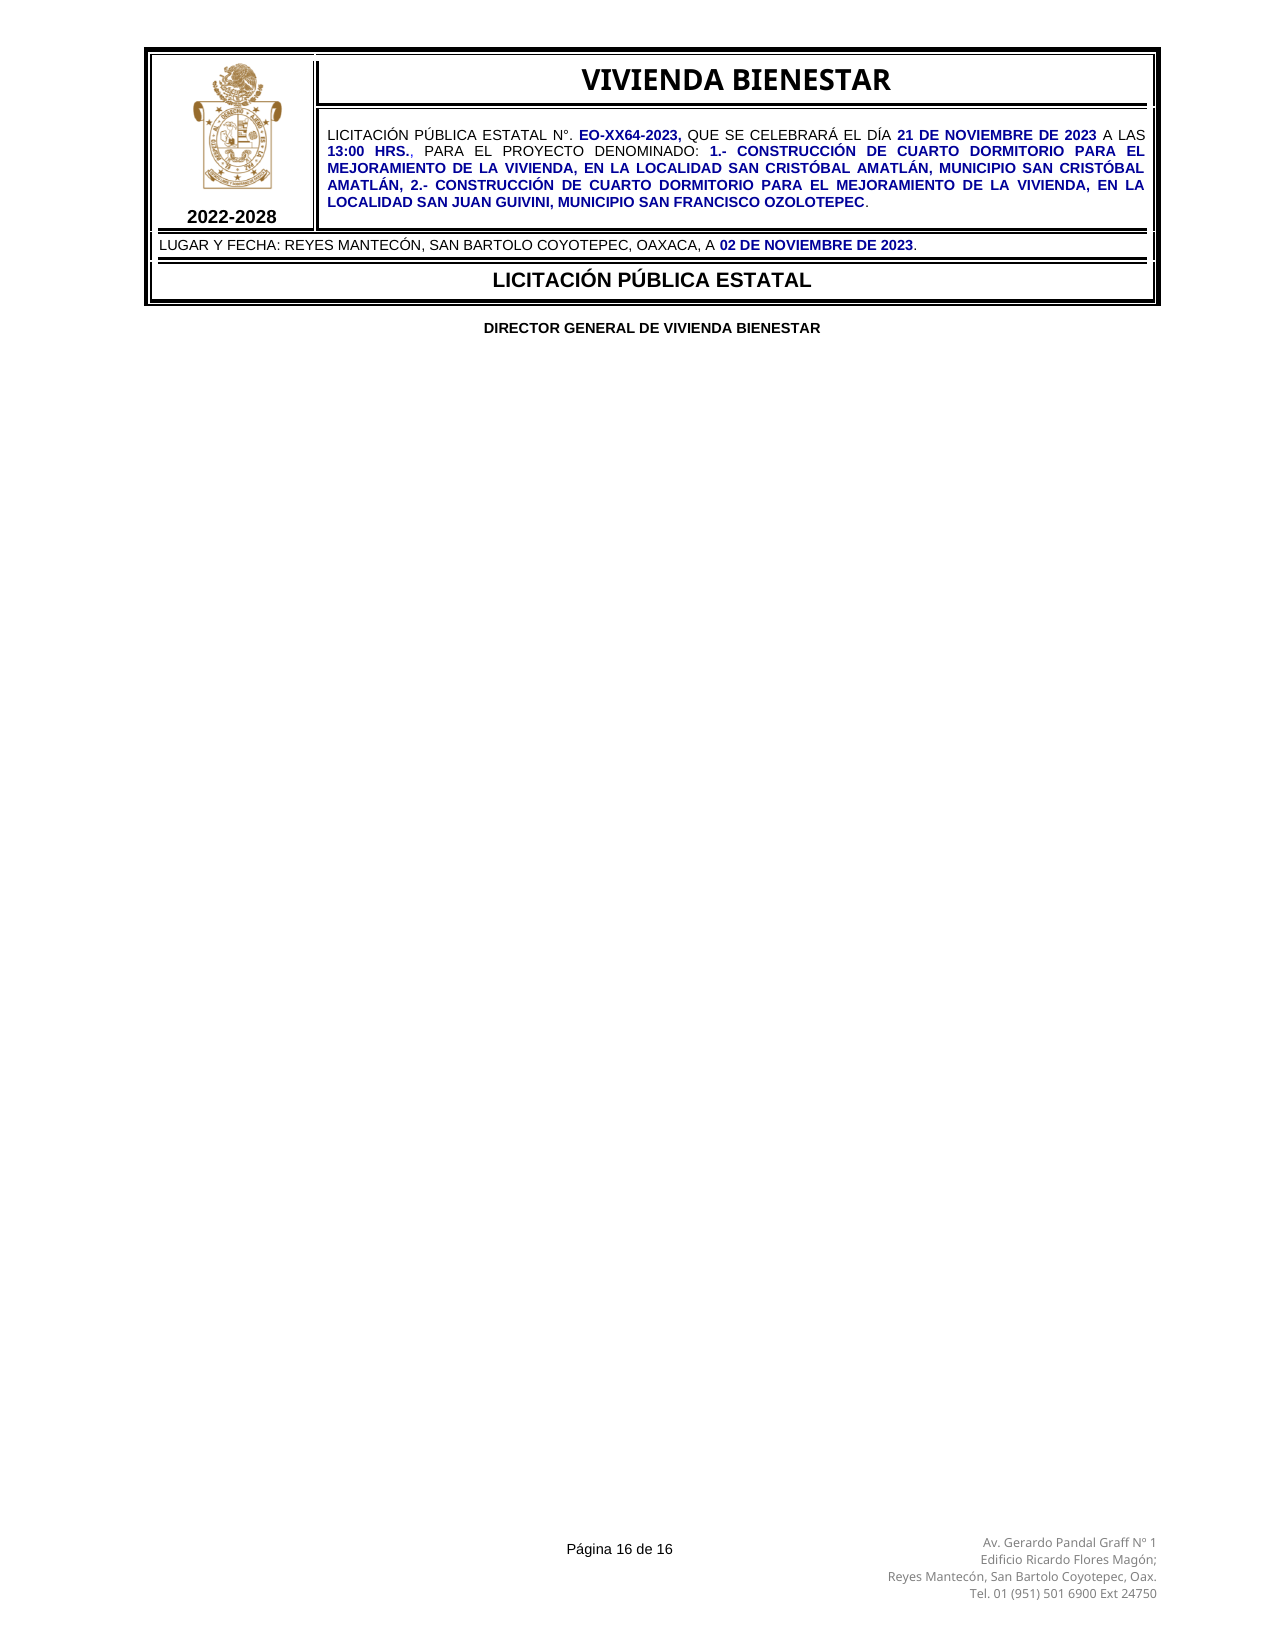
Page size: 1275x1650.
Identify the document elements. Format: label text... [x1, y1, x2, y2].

picture [187, 59, 285, 188]
text DIRECTOR GENERAL DE VIVIENDA BIENESTAR [148, 320, 1157, 337]
